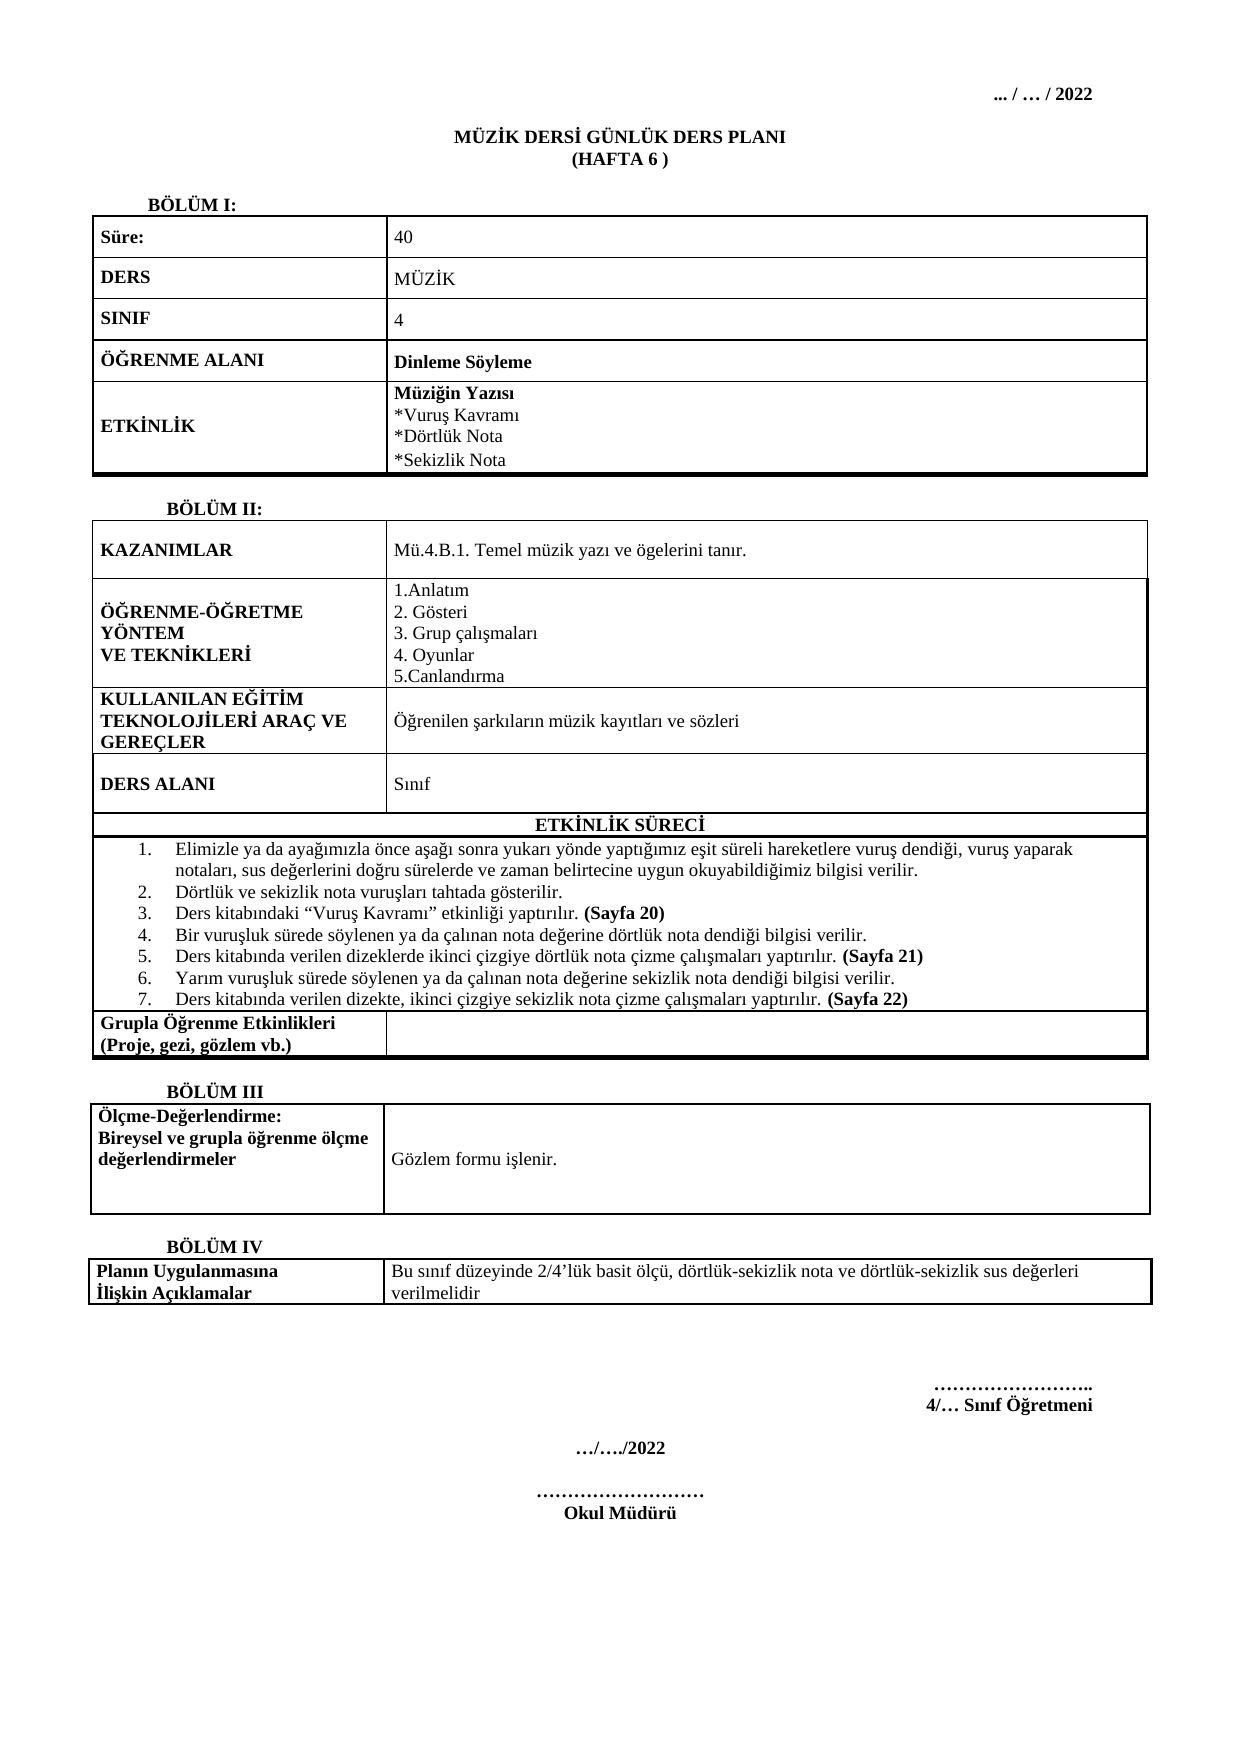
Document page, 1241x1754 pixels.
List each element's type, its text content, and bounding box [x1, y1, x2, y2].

subtitle BÖLÜM III [148, 1081, 1093, 1103]
table_header Bu sınıf düzeyinde 2/4’lük basit ölçü, dörtlük-sekizlik nota ve dörtlük-sekizlik sus değerleri verilmelidir [385, 1260, 1150, 1303]
table_cell KULLANILAN EĞİTİM TEKNOLOJİLERİ ARAÇ VE GEREÇLER [93, 688, 386, 753]
table_header Süre: [94, 217, 386, 256]
table_cell Sınıf [387, 754, 1146, 812]
table_cell ÖĞRENME-ÖĞRETME YÖNTEM VE TEKNİKLERİ [93, 579, 386, 687]
table_cell ETKİNLİK SÜRECİ [94, 814, 1146, 835]
text 4/… Sınıf Öğretmeni [148, 1394, 1093, 1416]
table_cell MÜZİK [388, 258, 1146, 298]
text (HAFTA 6 ) [148, 148, 1093, 169]
table_header KAZANIMLAR [93, 521, 386, 578]
text …/…./2022 [148, 1437, 1093, 1459]
text BÖLÜM I: [148, 193, 1093, 215]
table_cell [387, 1012, 1146, 1055]
text ……………………… [148, 1480, 1093, 1502]
text …………………….. [148, 1372, 1093, 1394]
text ... / … / 2022 [148, 83, 1093, 105]
table_header Planın Uygulanmasına İlişkin Açıklamalar [90, 1260, 383, 1303]
text BÖLÜM II: [148, 498, 1093, 519]
table_cell Öğrenilen şarkıların müzik kayıtları ve sözleri [387, 688, 1146, 753]
table_cell Elimizle ya da ayağımızla önce aşağı sonra yukarı yönde yaptığımız eşit süreli hareketlere vuruş dendiği, vuruş yaparak notaları, sus değerlerini doğru sürelerde ve zaman belirtecine uygun okuyabildiğimiz bilgisi verilir. Dörtlük ve sekizlik nota vuruşları tahtada gösterilir. Ders kitabındaki “Vuruş Kavramı” etkinliği yaptırılır. (Sayfa 20) Bir vuruşluk sürede söylenen ya da çalınan nota değerine dörtlük nota dendiği bilgisi verilir. Ders kitabında verilen dizeklerde ikinci çizgiye dörtlük nota çizme çalışmaları yaptırılır. (Sayfa 21) Yarım vuruşluk sürede söylenen ya da çalınan nota değerine sekizlik nota dendiği bilgisi verilir. Ders kitabında verilen dizekte, ikinci çizgiye sekizlik nota çizme çalışmaları yaptırılır. (Sayfa 22) [94, 838, 1146, 1010]
table_cell Dinleme Söyleme [388, 341, 1146, 381]
table_cell Grupla Öğrenme Etkinlikleri (Proje, gezi, gözlem vb.) [94, 1012, 386, 1055]
text Okul Müdürü [148, 1502, 1093, 1523]
table_cell 4 [388, 299, 1146, 339]
table_cell SINIF [94, 299, 386, 339]
table_header 40 [388, 217, 1146, 256]
subtitle BÖLÜM IV [148, 1236, 1093, 1258]
table_cell 1.Anlatım 2. Gösteri 3. Grup çalışmaları 4. Oyunlar 5.Canlandırma [387, 579, 1146, 687]
table_cell ETKİNLİK [94, 382, 386, 472]
table_header Ölçme-Değerlendirme: Bireysel ve grupla öğrenme ölçme değerlendirmeler [92, 1105, 383, 1213]
table_cell ÖĞRENME ALANI [94, 341, 386, 381]
text MÜZİK DERSİ GÜNLÜK DERS PLANI [148, 126, 1093, 148]
table_cell Müziğin Yazısı *Vuruş Kavramı *Dörtlük Nota *Sekizlik Nota [388, 382, 1146, 472]
table_cell DERS [94, 258, 386, 298]
table_cell DERS ALANI [94, 754, 386, 812]
table_header Gözlem formu işlenir. [385, 1105, 1149, 1213]
table_header Mü.4.B.1. Temel müzik yazı ve ögelerini tanır. [387, 521, 1147, 578]
